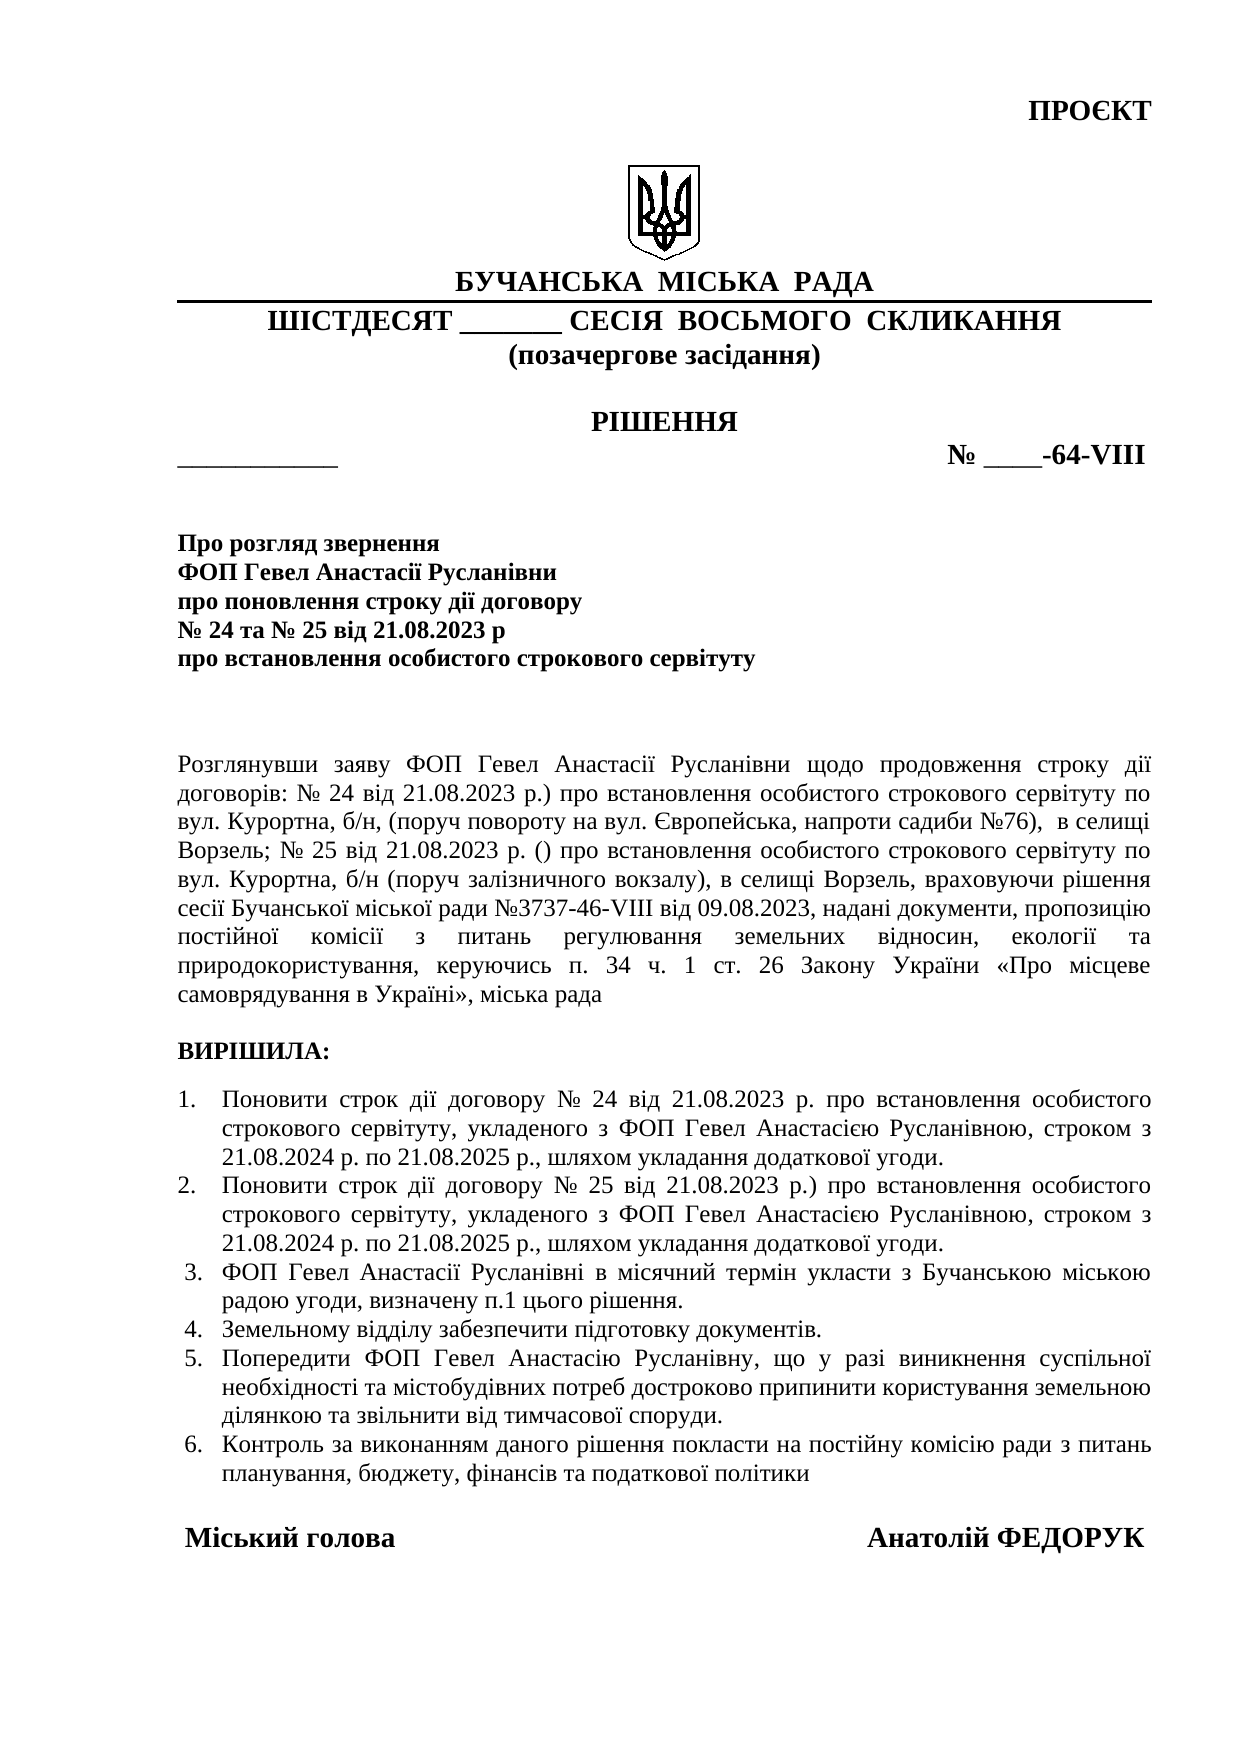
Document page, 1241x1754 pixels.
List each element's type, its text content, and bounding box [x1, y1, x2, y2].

text ФОП Гевел Анастасії Русланівни [177, 557, 1152, 586]
list Поновити строк дії договору № 25 від 21.08.2023 р.) про встановлення особистого строкового сервітуту, укладеного з ФОП Гевел Анастасією Русланівною, строком з 21.08.2024 р. по 21.08.2025 р., шляхом укладання додаткової угоди. [177, 1171, 1152, 1257]
text ВИРІШИЛА: [177, 1036, 1152, 1065]
list Контроль за виконанням даного рішення покласти на постійну комісію ради з питань планування, бюджету, фінансів та податкової політики [184, 1429, 1152, 1487]
text Міський голова Анатолій ФЕДОРУК [177, 1520, 1152, 1554]
list ФОП Гевел Анастасії Русланівні в місячний термін укласти з Бучанською міською радою угоди, визначену п.1 цього рішення. [184, 1257, 1152, 1314]
text Про розгляд звернення [177, 528, 1152, 557]
text (позачергове засідання) [177, 337, 1152, 370]
list Земельному відділу забезпечити підготовку документів. [184, 1314, 1152, 1343]
list Попередити ФОП Гевел Анастасію Русланівну, що у разі виникнення суспільної необхідності та містобудівних потреб достроково припинити користування земельною ділянкою та звільнити від тимчасової споруди. [184, 1343, 1152, 1429]
text БУЧАНСЬКА МІСЬКА РАДА [177, 264, 1152, 300]
text ПРОЄКТ [177, 93, 1152, 126]
text ШІСТДЕСЯТ _______ СЕСІЯ ВОСЬМОГО СКЛИКАННЯ [177, 303, 1152, 337]
text Розглянувши заяву ФОП Гевел Анастасії Русланівни щодо продовження строку дії договорів: № 24 від 21.08.2023 р.) про встановлення особистого строкового сервітуту по вул. Курортна, б/н, (поруч повороту на вул. Європейська, напроти садиби №76), в селищі Ворзель; № 25 від 21.08.2023 р. () про встановлення особистого строкового сервітуту по вул. Курортна, б/н (поруч залізничного вокзалу), в селищі Ворзель, враховуючи рішення сесії Бучанської міської ради №3737-46-VІII від 09.08.2023, надані документи, пропозицію постійної комісії з питань регулювання земельних відносин, екології та природокористування, керуючись п. 34 ч. 1 ст. 26 Закону України «Про місцеве самоврядування в Україні», міська рада [177, 749, 1152, 1008]
text ___________ № ____-64-VІІІ [177, 437, 1152, 471]
text РІШЕННЯ [177, 404, 1152, 437]
list Поновити строк дії договору № 24 від 21.08.2023 р. про встановлення особистого строкового сервітуту, укладеного з ФОП Гевел Анастасією Русланівною, строком з 21.08.2024 р. по 21.08.2025 р., шляхом укладання додаткової угоди. [177, 1084, 1152, 1171]
text про встановлення особистого строкового сервітуту [177, 643, 1152, 672]
text про поновлення строку дії договору [177, 586, 1152, 615]
text № 24 та № 25 від 21.08.2023 р [177, 615, 1152, 643]
